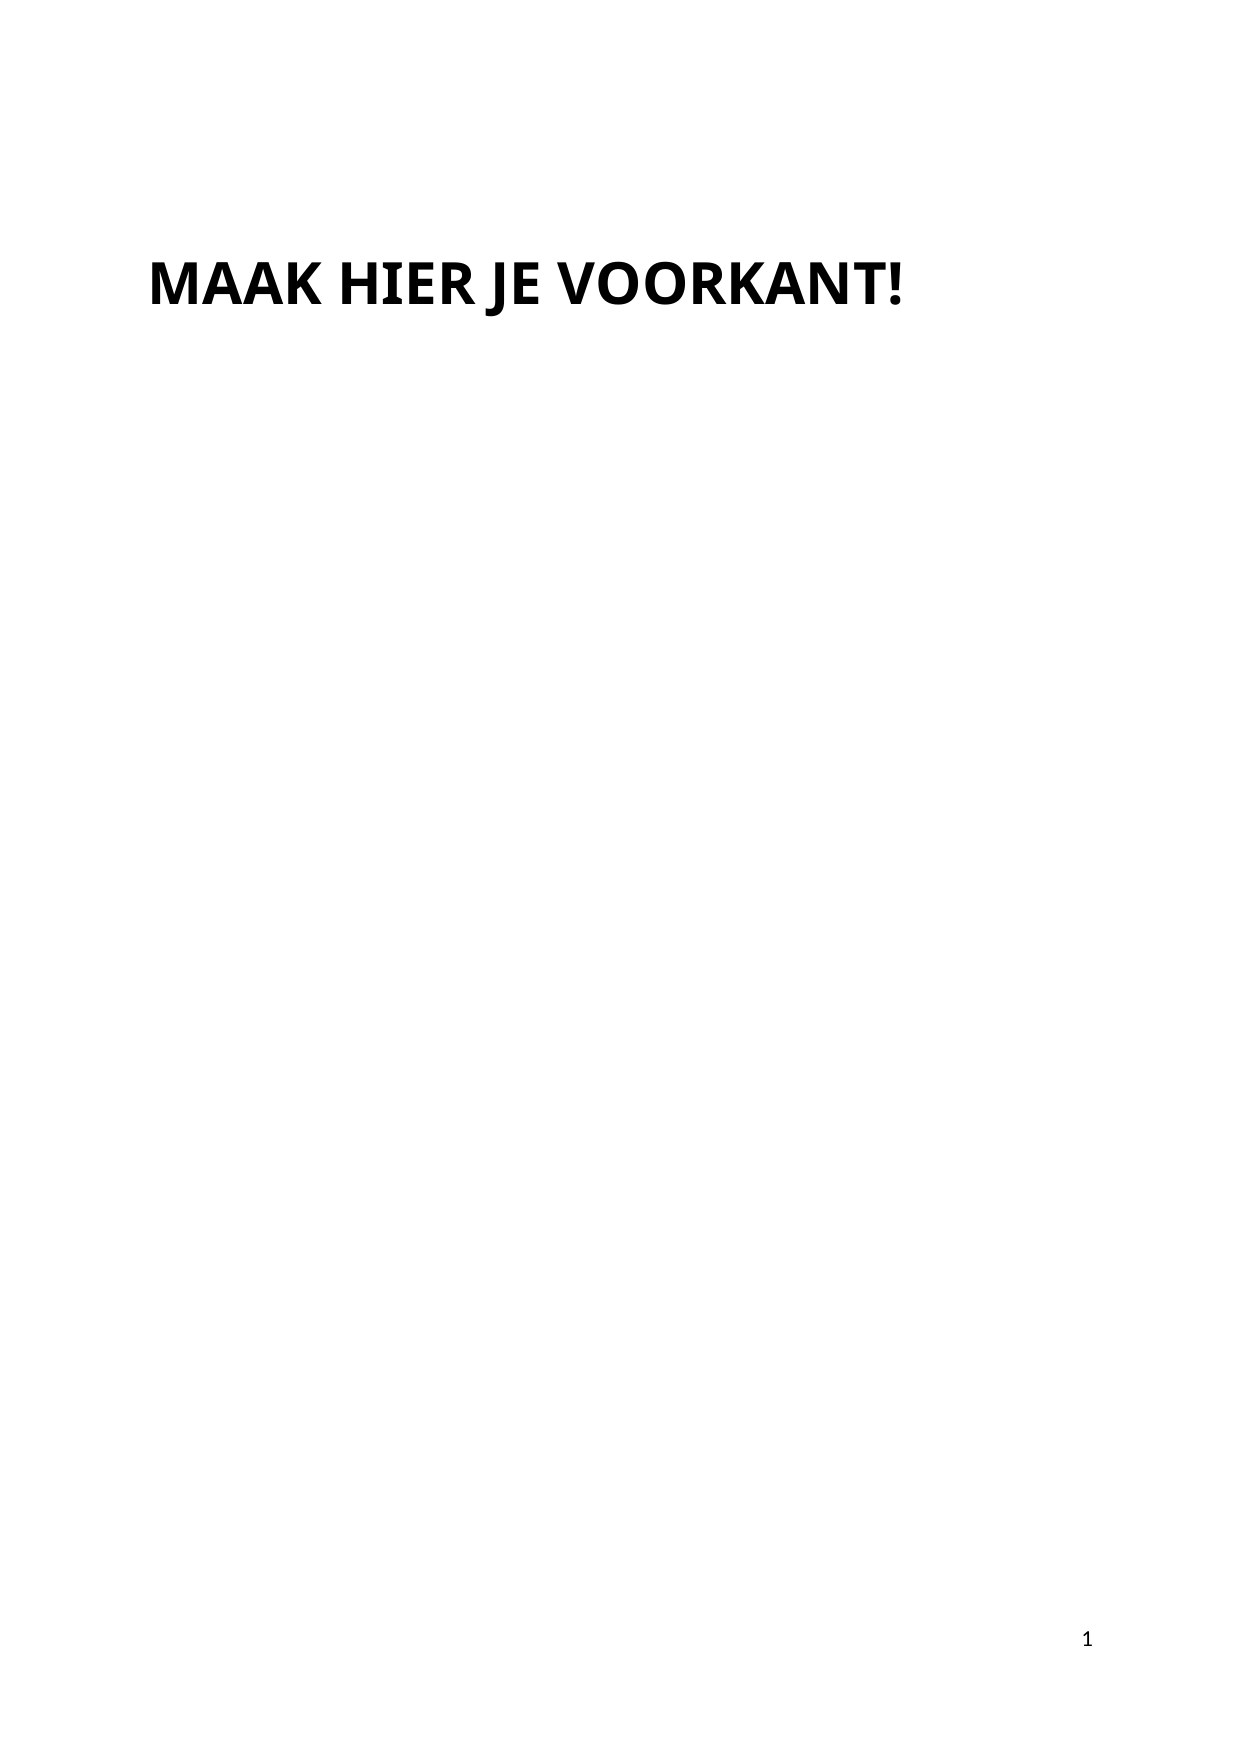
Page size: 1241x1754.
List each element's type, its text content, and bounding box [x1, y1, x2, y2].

text MAAK HIER JE VOORKANT! [148, 242, 1093, 322]
